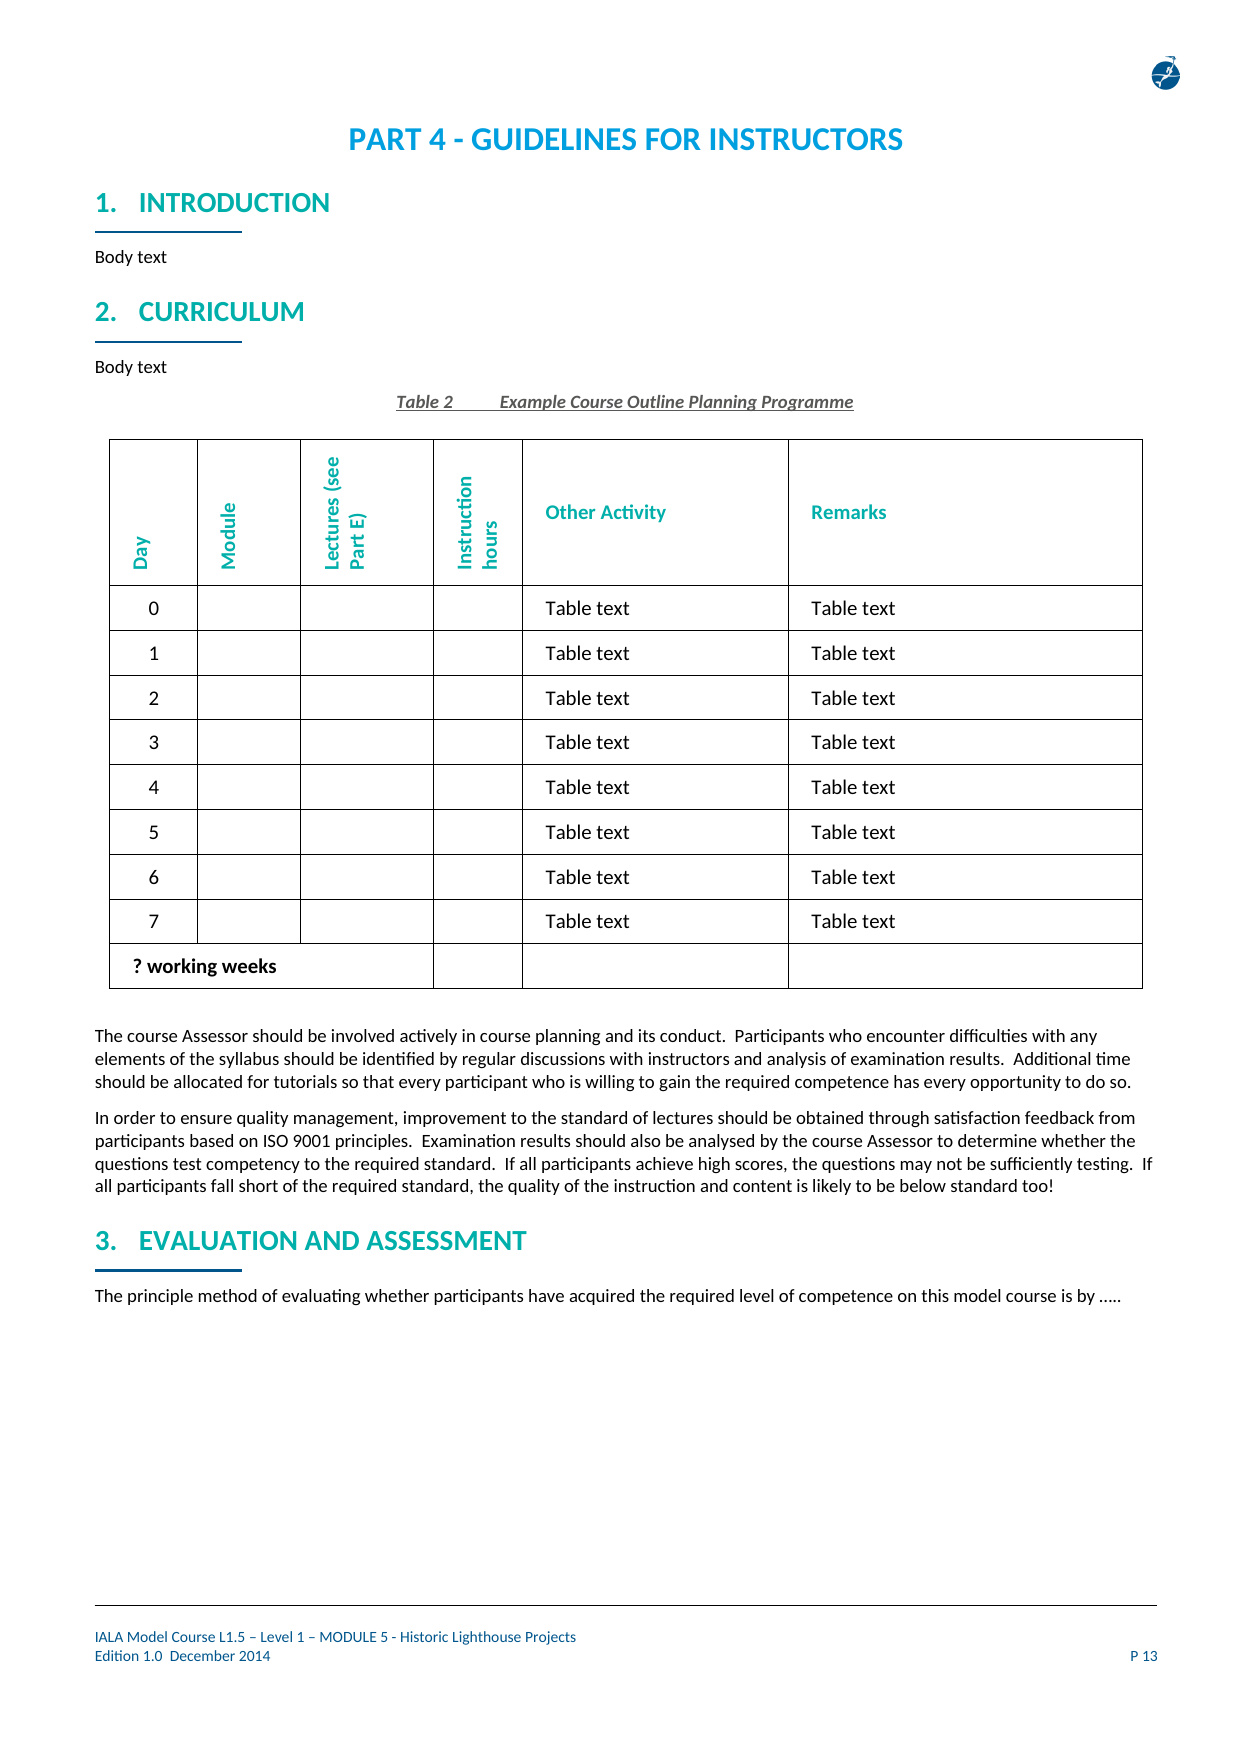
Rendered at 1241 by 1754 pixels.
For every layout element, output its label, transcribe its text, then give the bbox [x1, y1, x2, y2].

table_cell Table text [789, 676, 1142, 719]
table_cell [301, 855, 433, 898]
table_cell Table text [523, 586, 788, 630]
table_cell Table text [789, 900, 1142, 943]
subtitle CURRICULUM [94, 293, 1157, 329]
text The course Assessor should be involved actively in course planning and its conduct. Participants who encounter difficulties with any elements of the syllabus should be identified by regular discussions with instructors and analysis of examination results. Additional time should be allocated for tutorials so that every participant who is willing to gain the required competence has every opportunity to do so. [94, 1024, 1157, 1093]
table_cell [198, 631, 300, 674]
table_cell [301, 586, 433, 630]
table_cell [301, 676, 433, 719]
table_cell Table text [523, 720, 788, 764]
table_cell [434, 720, 522, 764]
table_cell [198, 720, 300, 764]
table_header Lectures (see Part E) [301, 440, 433, 585]
table_cell Table text [789, 855, 1142, 898]
table_cell [301, 765, 433, 809]
table_cell Table text [523, 765, 788, 809]
table_cell [198, 676, 300, 719]
table_cell 4 [110, 765, 197, 809]
table_cell 3 [110, 720, 197, 764]
table_cell [434, 944, 522, 988]
table_cell [434, 586, 522, 630]
table_cell [434, 631, 522, 674]
table_header Instruction hours [434, 440, 522, 585]
text - GUIDELINES FOR INSTRUCTORS [94, 118, 1157, 159]
table_cell [523, 944, 788, 988]
table_cell [301, 631, 433, 674]
table_cell [301, 900, 433, 943]
table_header Day [110, 440, 197, 585]
table_cell Table text [789, 765, 1142, 809]
table_header Module [198, 440, 300, 585]
table_cell Table text [789, 810, 1142, 854]
table_cell [434, 855, 522, 898]
table_cell [301, 810, 433, 854]
text Example Course Outline Planning Programme [94, 391, 1157, 413]
table_cell 0 [110, 586, 197, 630]
text Body text [94, 355, 1157, 378]
table_cell [198, 586, 300, 630]
table_cell Table text [523, 900, 788, 943]
table_cell [789, 944, 1142, 988]
table_cell Table text [523, 810, 788, 854]
table_cell [434, 676, 522, 719]
table_cell 6 [110, 855, 197, 898]
text Body text [94, 246, 1157, 268]
table_header Other Activity [523, 440, 788, 585]
table_cell Table text [789, 586, 1142, 630]
table_cell 2 [110, 676, 197, 719]
table_cell [434, 810, 522, 854]
table_cell 1 [110, 631, 197, 674]
table_cell Table text [523, 631, 788, 674]
picture [1120, 6, 1239, 125]
table_cell [198, 810, 300, 854]
table_cell [198, 855, 300, 898]
table_cell ? working weeks [110, 944, 433, 988]
table_cell [198, 900, 300, 943]
table_cell [301, 720, 433, 764]
table_cell 7 [110, 900, 197, 943]
subtitle EVALUATION AND ASSESSMENT [94, 1222, 1157, 1258]
subtitle INTRODUCTION [94, 184, 1157, 219]
table_cell 5 [110, 810, 197, 854]
table_cell Table text [523, 676, 788, 719]
table_cell Table text [523, 855, 788, 898]
table_cell [434, 765, 522, 809]
table_header Remarks [789, 440, 1142, 585]
table_cell Table text [789, 720, 1142, 764]
text In order to ensure quality management, improvement to the standard of lectures should be obtained through satisfaction feedback from participants based on ISO 9001 principles. Examination results should also be analysed by the course Assessor to determine whether the questions test competency to the required standard. If all participants achieve high scores, the questions may not be sufficiently testing. If all participants fall short of the required standard, the quality of the instruction and content is likely to be below standard too! [94, 1106, 1157, 1197]
table_cell [434, 900, 522, 943]
text The principle method of evaluating whether participants have acquired the required level of competence on this model course is by ….. [94, 1284, 1157, 1307]
table_cell Table text [789, 631, 1142, 674]
table_cell [198, 765, 300, 809]
